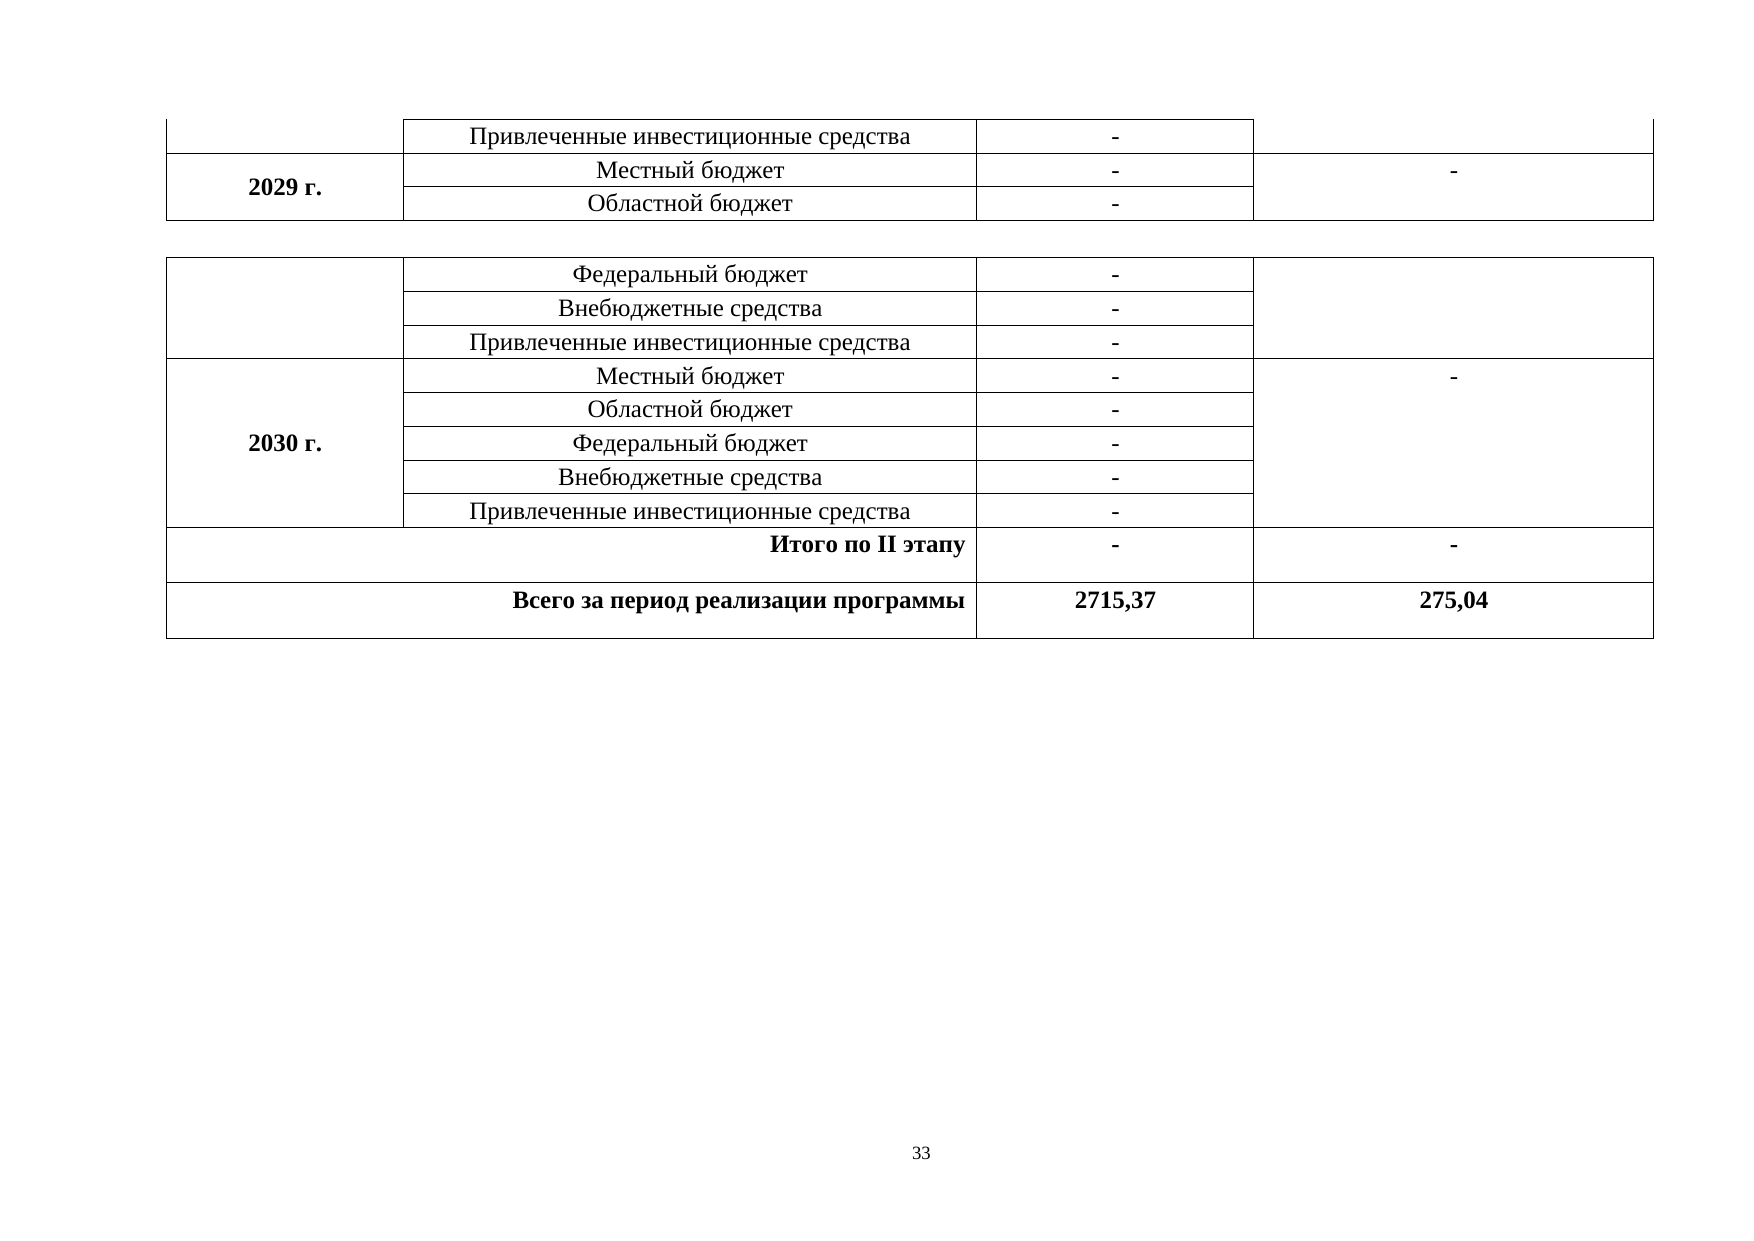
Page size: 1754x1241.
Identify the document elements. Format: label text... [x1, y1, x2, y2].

table_cell Федеральный бюджет [404, 427, 976, 459]
table_cell Внебюджетные средства [404, 461, 976, 493]
table_cell - [977, 120, 1253, 152]
table_cell - [1254, 528, 1653, 582]
table_header - [977, 258, 1253, 291]
table_cell Внебюджетные средства [404, 292, 976, 324]
table_cell Областной бюджет [404, 393, 976, 426]
table_cell - [977, 494, 1253, 527]
table_cell [167, 528, 404, 582]
table_cell 2030 г. [167, 359, 403, 527]
table_cell Всего за период реализации программы [404, 583, 976, 637]
table_cell Местный бюджет [404, 154, 976, 186]
table_header Федеральный бюджет [404, 258, 976, 291]
table_header [167, 258, 403, 358]
table_cell - [977, 326, 1253, 358]
table_cell - [977, 359, 1253, 392]
table_cell - [977, 528, 1253, 582]
table_cell - [1254, 154, 1653, 220]
table_cell - [977, 427, 1253, 459]
table_cell 2029 г. [167, 154, 403, 220]
table_cell [167, 583, 404, 637]
table_cell Областной бюджет [404, 187, 976, 220]
table_cell 2715,37 [977, 583, 1253, 637]
table_cell 275,04 [1254, 583, 1653, 637]
table_cell - [977, 393, 1253, 426]
table_cell - [1254, 359, 1653, 527]
table_cell - [977, 292, 1253, 324]
table_cell Привлеченные инвестиционные средства [404, 120, 976, 152]
table_cell - [977, 187, 1253, 220]
table_cell - [977, 461, 1253, 493]
table_cell Итого по II этапу [404, 528, 976, 582]
table_cell Привлеченные инвестиционные средства [404, 326, 976, 358]
table_cell Местный бюджет [404, 359, 976, 392]
table_cell Привлеченные инвестиционные средства [404, 494, 976, 527]
table_header [1254, 258, 1653, 358]
table_cell - [977, 154, 1253, 186]
